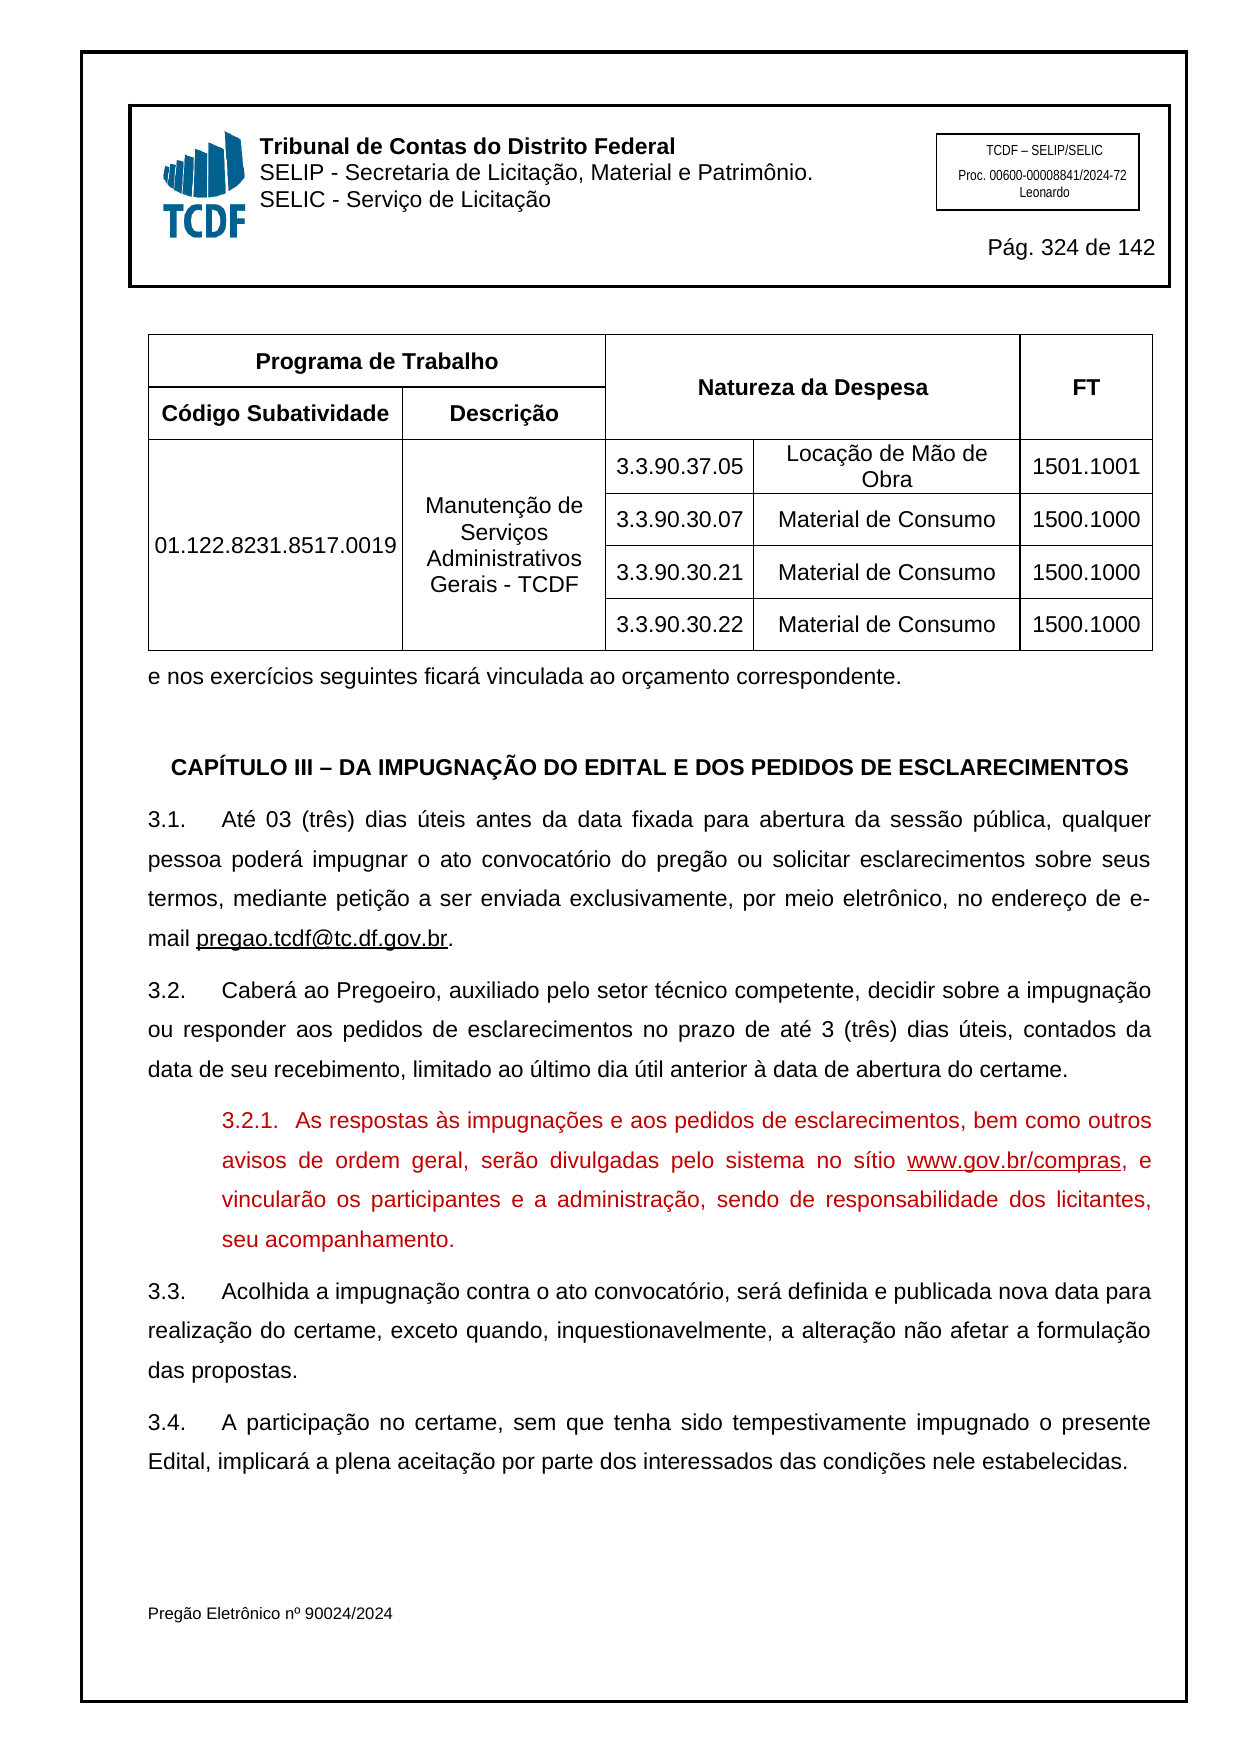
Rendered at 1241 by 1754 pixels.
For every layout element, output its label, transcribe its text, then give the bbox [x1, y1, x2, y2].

table_cell Código Subatividade [149, 388, 402, 439]
text 3.3. Acolhida a impugnação contra o ato convocatório, será definida e publicada nova data para realização do certame, exceto quando, inquestionavelmente, a alteração não afetar a formulação das propostas. [148, 1278, 1152, 1383]
table_cell 3.3.90.30.21 [606, 546, 753, 597]
table_header Natureza da Despesa [606, 335, 1019, 439]
table_header FT [1021, 335, 1152, 439]
text 3.4. A participação no certame, sem que tenha sido tempestivamente impugnado o presente Edital, implicará a plena aceitação por parte dos interessados das condições nele estabelecidas. [148, 1409, 1152, 1475]
text 3.2.1. As respostas às impugnações e aos pedidos de esclarecimentos, bem como outros avisos de ordem geral, serão divulgadas pelo sistema no sítio www.gov.br/compras, e vincularão os participantes e a administração, sendo de responsabilidade dos licitantes, seu acompanhamento. [222, 1107, 1152, 1252]
table_cell Manutenção de Serviços Administrativos Gerais - TCDF [403, 440, 605, 650]
table_cell Locação de Mão de Obra [754, 440, 1019, 493]
table_header Programa de Trabalho [149, 335, 605, 386]
table_cell 3.3.90.30.07 [606, 494, 753, 545]
table_cell 3.3.90.37.05 [606, 440, 753, 493]
table_cell 01.122.8231.8517.0019 [149, 440, 402, 650]
table_cell 1501.1001 [1021, 440, 1152, 493]
text Capítulo IIi – dA IMPUGNAÇÃO do edital e dos pedidos de esclarecimentos [148, 754, 1152, 781]
text e nos exercícios seguintes ficará vinculada ao orçamento correspondente. [148, 663, 1152, 690]
text 3.2. Caberá ao Pregoeiro, auxiliado pelo setor técnico competente, decidir sobre a impugnação ou responder aos pedidos de esclarecimentos no prazo de até 3 (três) dias úteis, contados da data de seu recebimento, limitado ao último dia útil anterior à data de abertura do certame. [148, 977, 1152, 1082]
text 3.1. Até 03 (três) dias úteis antes da data fixada para abertura da sessão pública, qualquer pessoa poderá impugnar o ato convocatório do pregão ou solicitar esclarecimentos sobre seus termos, mediante petição a ser enviada exclusivamente, por meio eletrônico, no endereço de e-mail pregao.tcdf@tc.df.gov.br. [148, 806, 1152, 951]
table_cell Descrição [403, 388, 605, 439]
table_cell 3.3.90.30.22 [606, 599, 753, 650]
picture [148, 128, 260, 240]
table_cell 1500.1000 [1021, 599, 1152, 650]
table_cell 1500.1000 [1021, 494, 1152, 545]
table_cell Material de Consumo [754, 546, 1019, 597]
table_cell Material de Consumo [754, 494, 1019, 545]
table_cell 1500.1000 [1021, 546, 1152, 597]
table_cell Material de Consumo [754, 599, 1019, 650]
